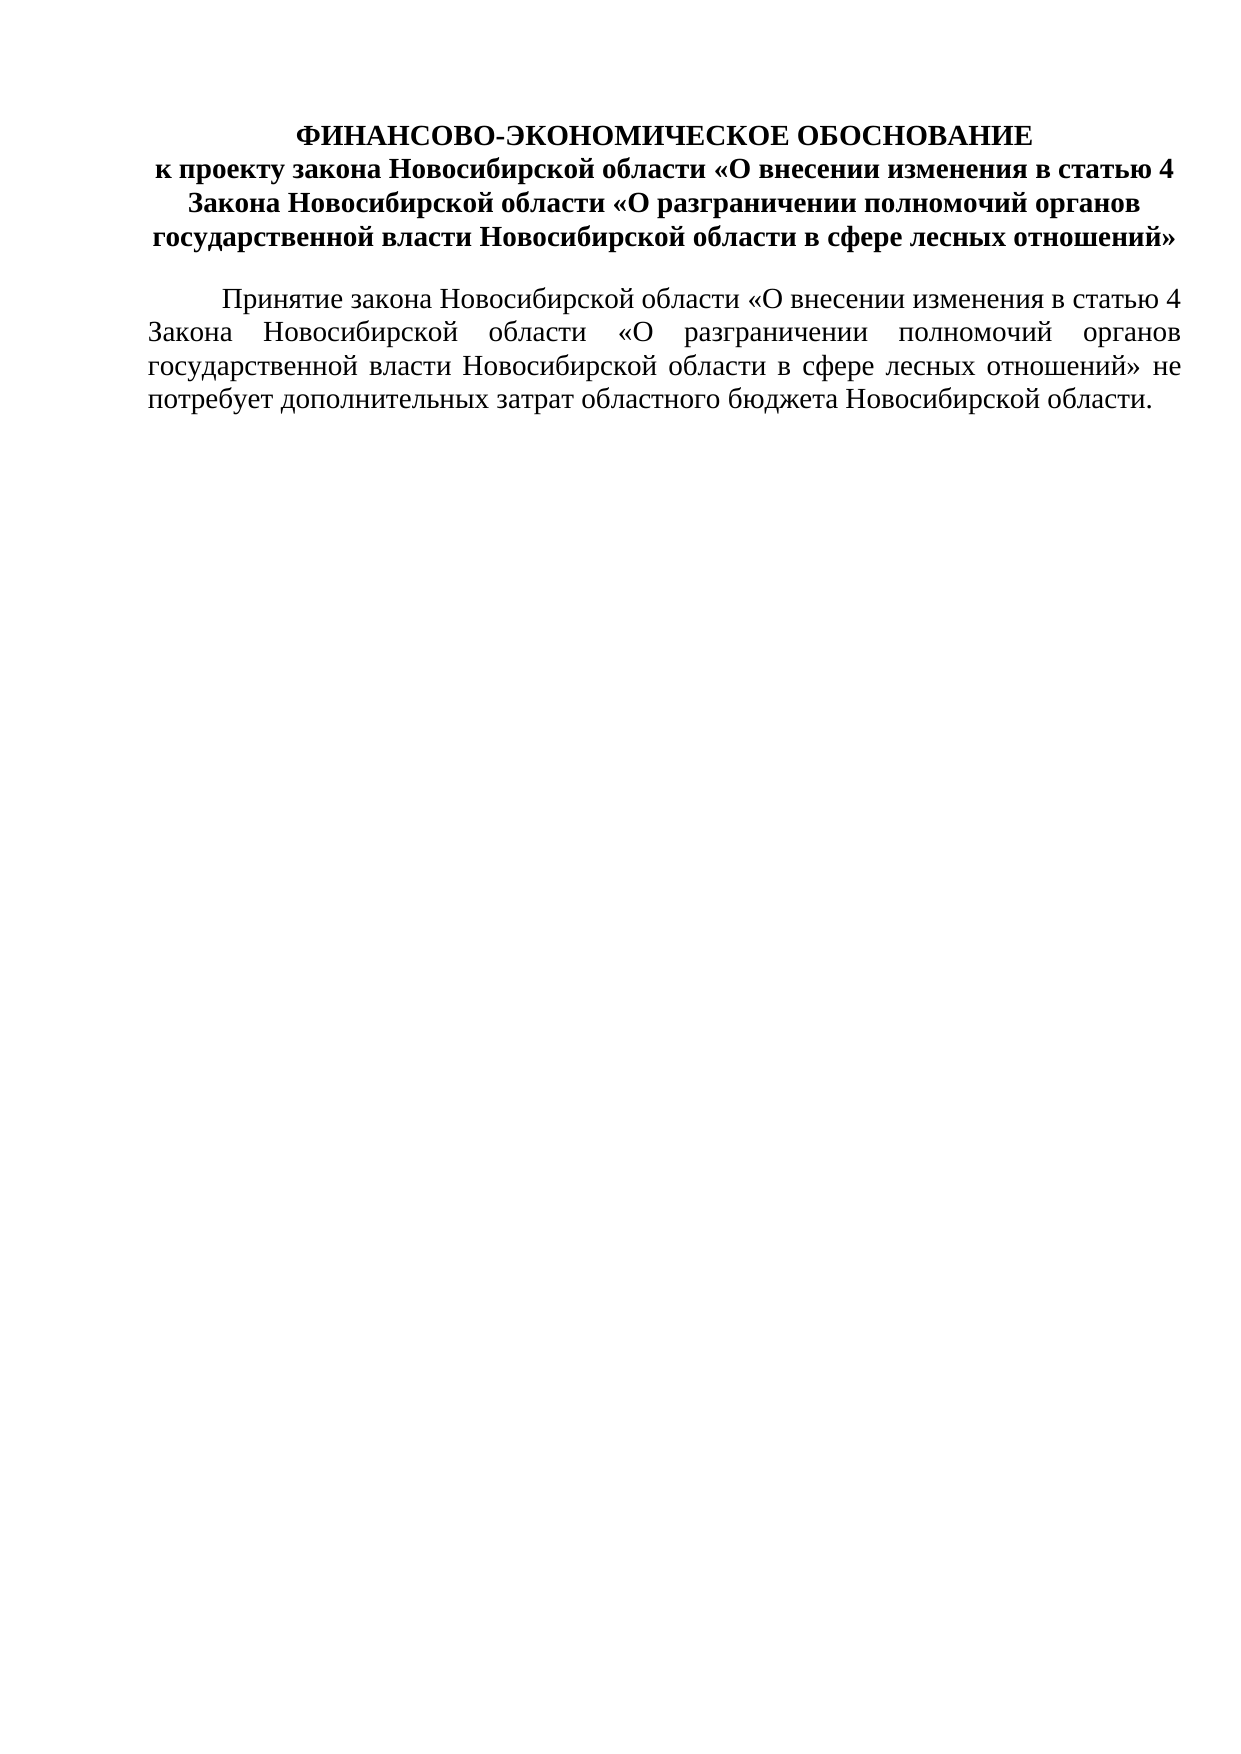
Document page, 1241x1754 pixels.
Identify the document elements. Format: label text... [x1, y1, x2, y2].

text к проекту закона Новосибирской области «О внесении изменения в статью 4 Закона Новосибирской области «О разграничении полномочий органов государственной власти Новосибирской области в сфере лесных отношений» [148, 152, 1181, 252]
text Принятие закона Новосибирской области «О внесении изменения в статью 4 Закона Новосибирской области «О разграничении полномочий органов государственной власти Новосибирской области в сфере лесных отношений» не потребует дополнительных затрат областного бюджета Новосибирской области. [148, 281, 1181, 415]
text ФИНАНСОВО-ЭКОНОМИЧЕСКОЕ ОБОСНОВАНИЕ [148, 118, 1181, 152]
